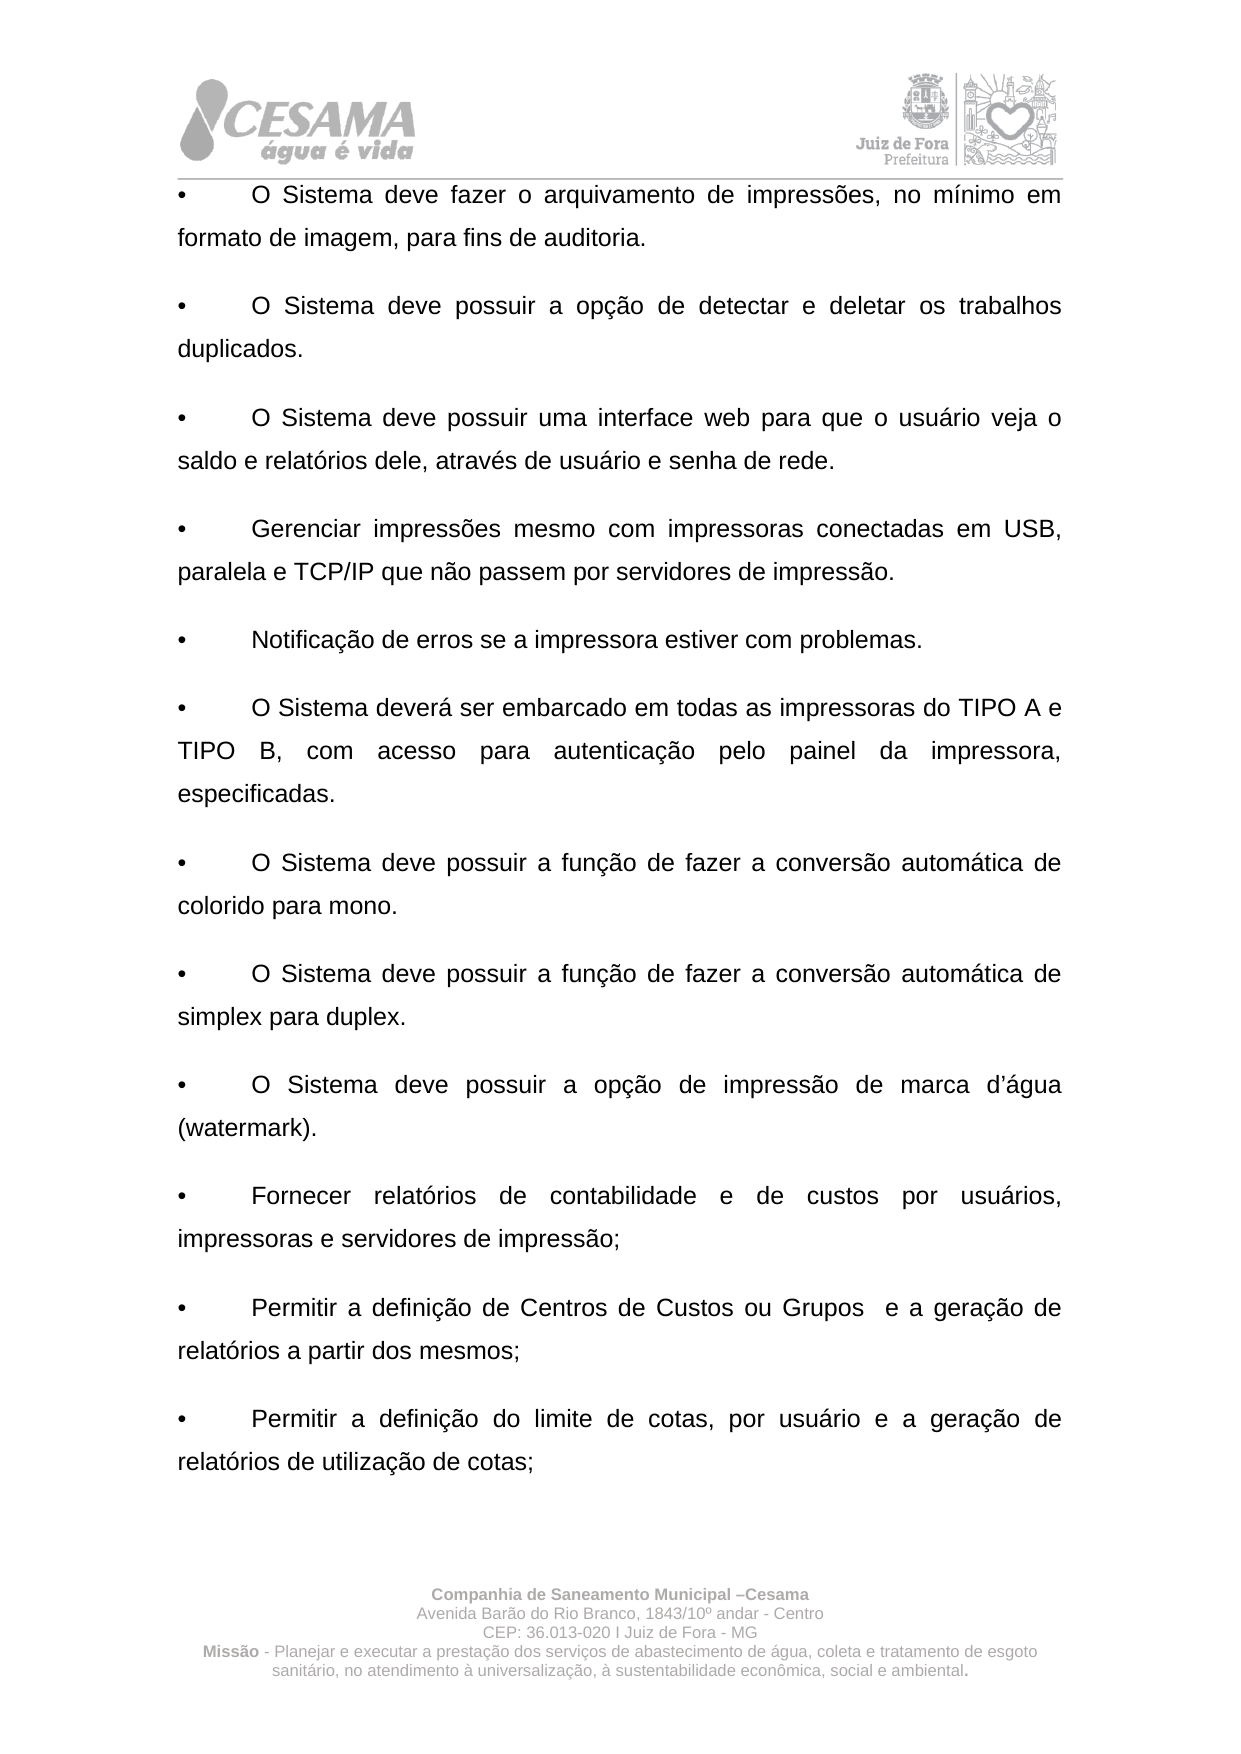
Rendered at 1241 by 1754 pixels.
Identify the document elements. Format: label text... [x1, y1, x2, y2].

text • O Sistema deve possuir a opção de impressão de marca d’água (watermark). [177, 1070, 1063, 1142]
text • Notificação de erros se a impressora estiver com problemas. [177, 625, 1063, 654]
text • O Sistema deve possuir a função de fazer a conversão automática de colorido para mono. [177, 847, 1063, 919]
text • O Sistema deve fazer o arquivamento de impressões, no mínimo em formato de imagem, para fins de auditoria. [177, 180, 1063, 252]
text • O Sistema deverá ser embarcado em todas as impressoras do TIPO A e TIPO B, com acesso para autenticação pelo painel da impressora, especificadas. [177, 693, 1063, 808]
picture [177, 73, 1064, 180]
text • Permitir a definição de Centros de Custos ou Grupos e a geração de relatórios a partir dos mesmos; [177, 1292, 1063, 1364]
text • O Sistema deve possuir uma interface web para que o usuário veja o saldo e relatórios dele, através de usuário e senha de rede. [177, 402, 1063, 474]
text • Fornecer relatórios de contabilidade e de custos por usuários, impressoras e servidores de impressão; [177, 1181, 1063, 1253]
text • Permitir a definição do limite de cotas, por usuário e a geração de relatórios de utilização de cotas; [177, 1404, 1063, 1476]
text • Gerenciar impressões mesmo com impressoras conectadas em USB, paralela e TCP/IP que não passem por servidores de impressão. [177, 514, 1063, 586]
text • O Sistema deve possuir a opção de detectar e deletar os trabalhos duplicados. [177, 291, 1063, 363]
text • O Sistema deve possuir a função de fazer a conversão automática de simplex para duplex. [177, 959, 1063, 1031]
